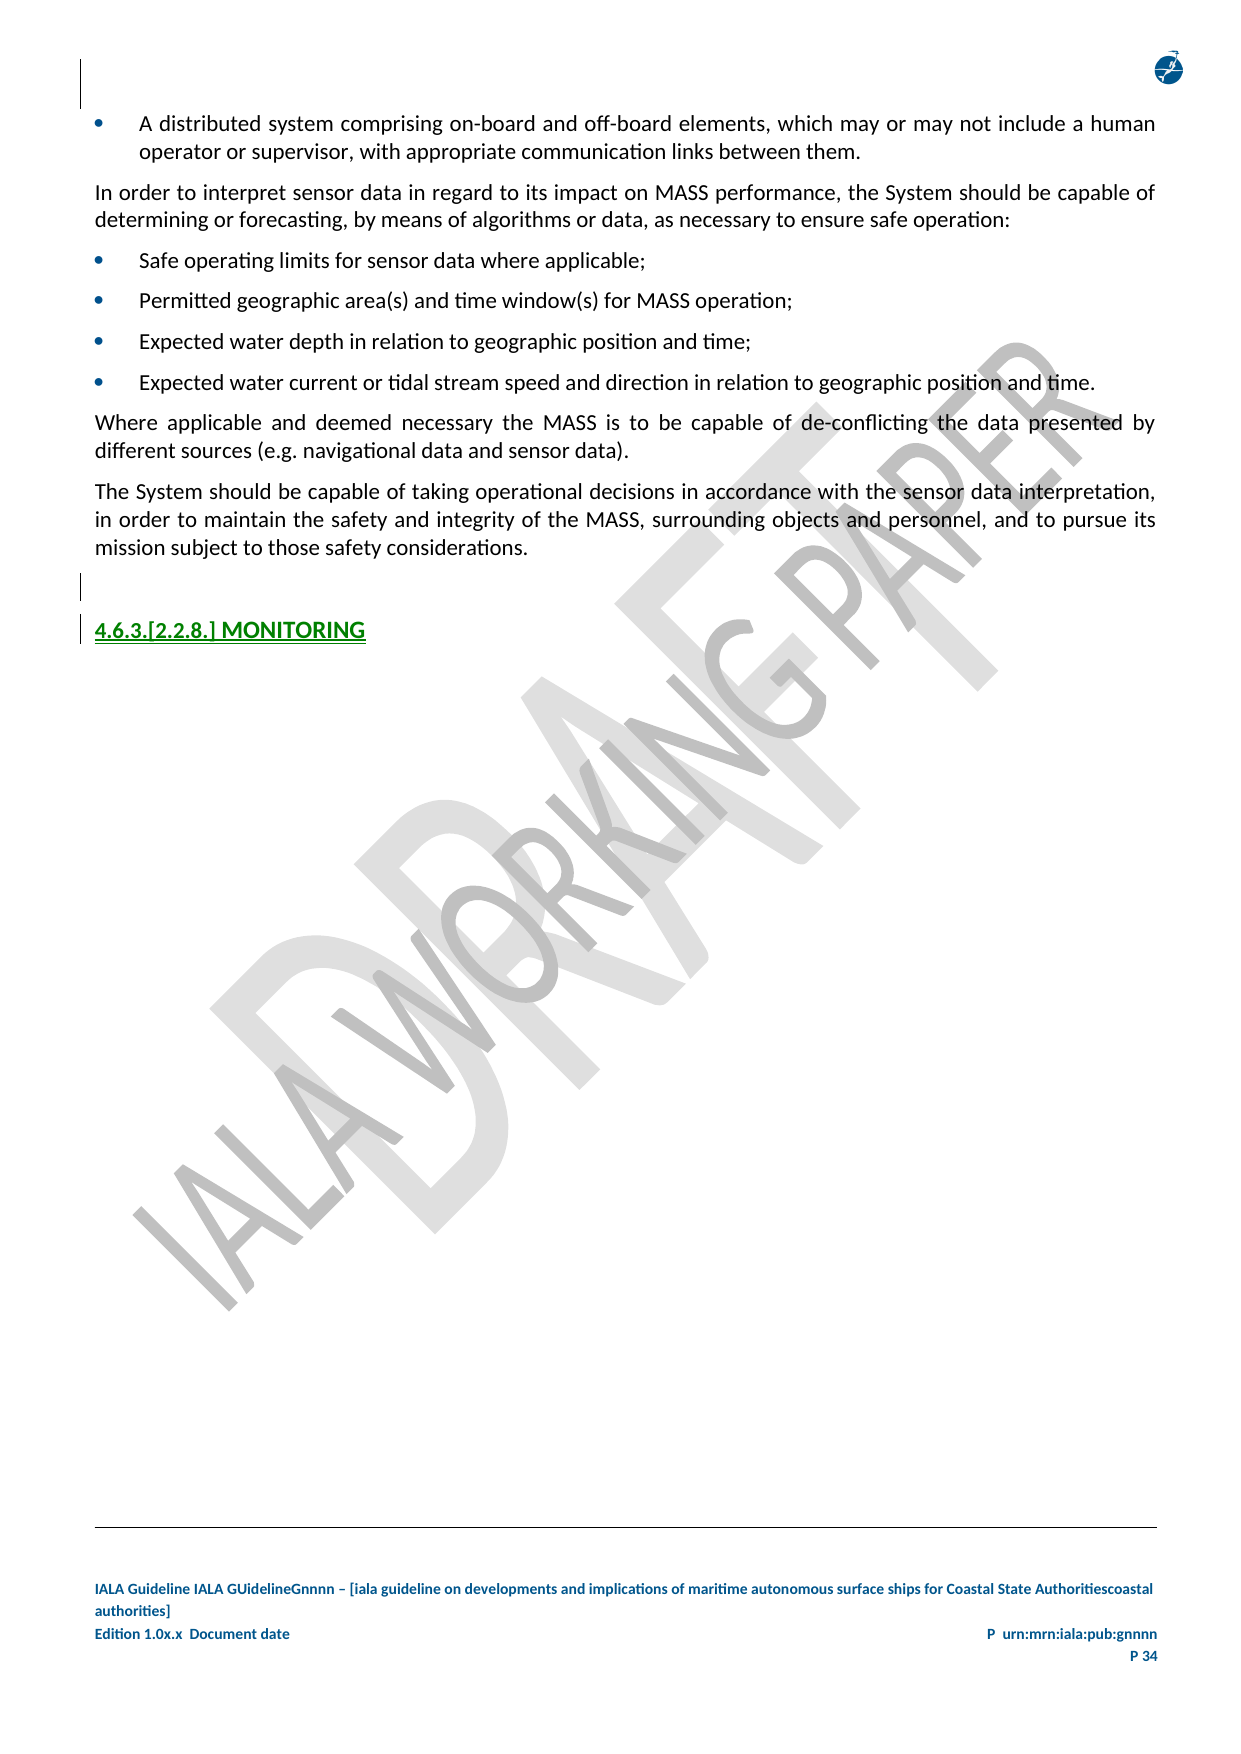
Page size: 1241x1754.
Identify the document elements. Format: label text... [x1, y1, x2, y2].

list Safe operating limits for sensor data where applicable; [94, 246, 1157, 274]
list A distributed system comprising on-board and off-board elements, which may or may not include a human operator or supervisor, with appropriate communication links between them. [94, 109, 1157, 165]
list Expected water depth in relation to geographic position and time; [94, 327, 1157, 355]
list Expected water current or tidal stream speed and direction in relation to geographic position and time. [94, 368, 1157, 396]
text Where applicable and deemed necessary the MASS is to be capable of de-conflicting the data presented by different sources (e.g. navigational data and sensor data). [94, 408, 1157, 464]
list Permitted geographic area(s) and time window(s) for MASS operation; [94, 287, 1157, 315]
picture [1123, 0, 1241, 119]
subtitle Control [94, 614, 1069, 644]
text The System should be capable of taking operational decisions in accordance with the sensor data interpretation, in order to maintain the safety and integrity of the MASS, surrounding objects and personnel, and to pursue its mission subject to those safety considerations. [94, 477, 1157, 561]
text In order to interpret sensor data in regard to its impact on MASS performance, the System should be capable of determining or forecasting, by means of algorithms or data, as necessary to ensure safe operation: [94, 178, 1157, 234]
